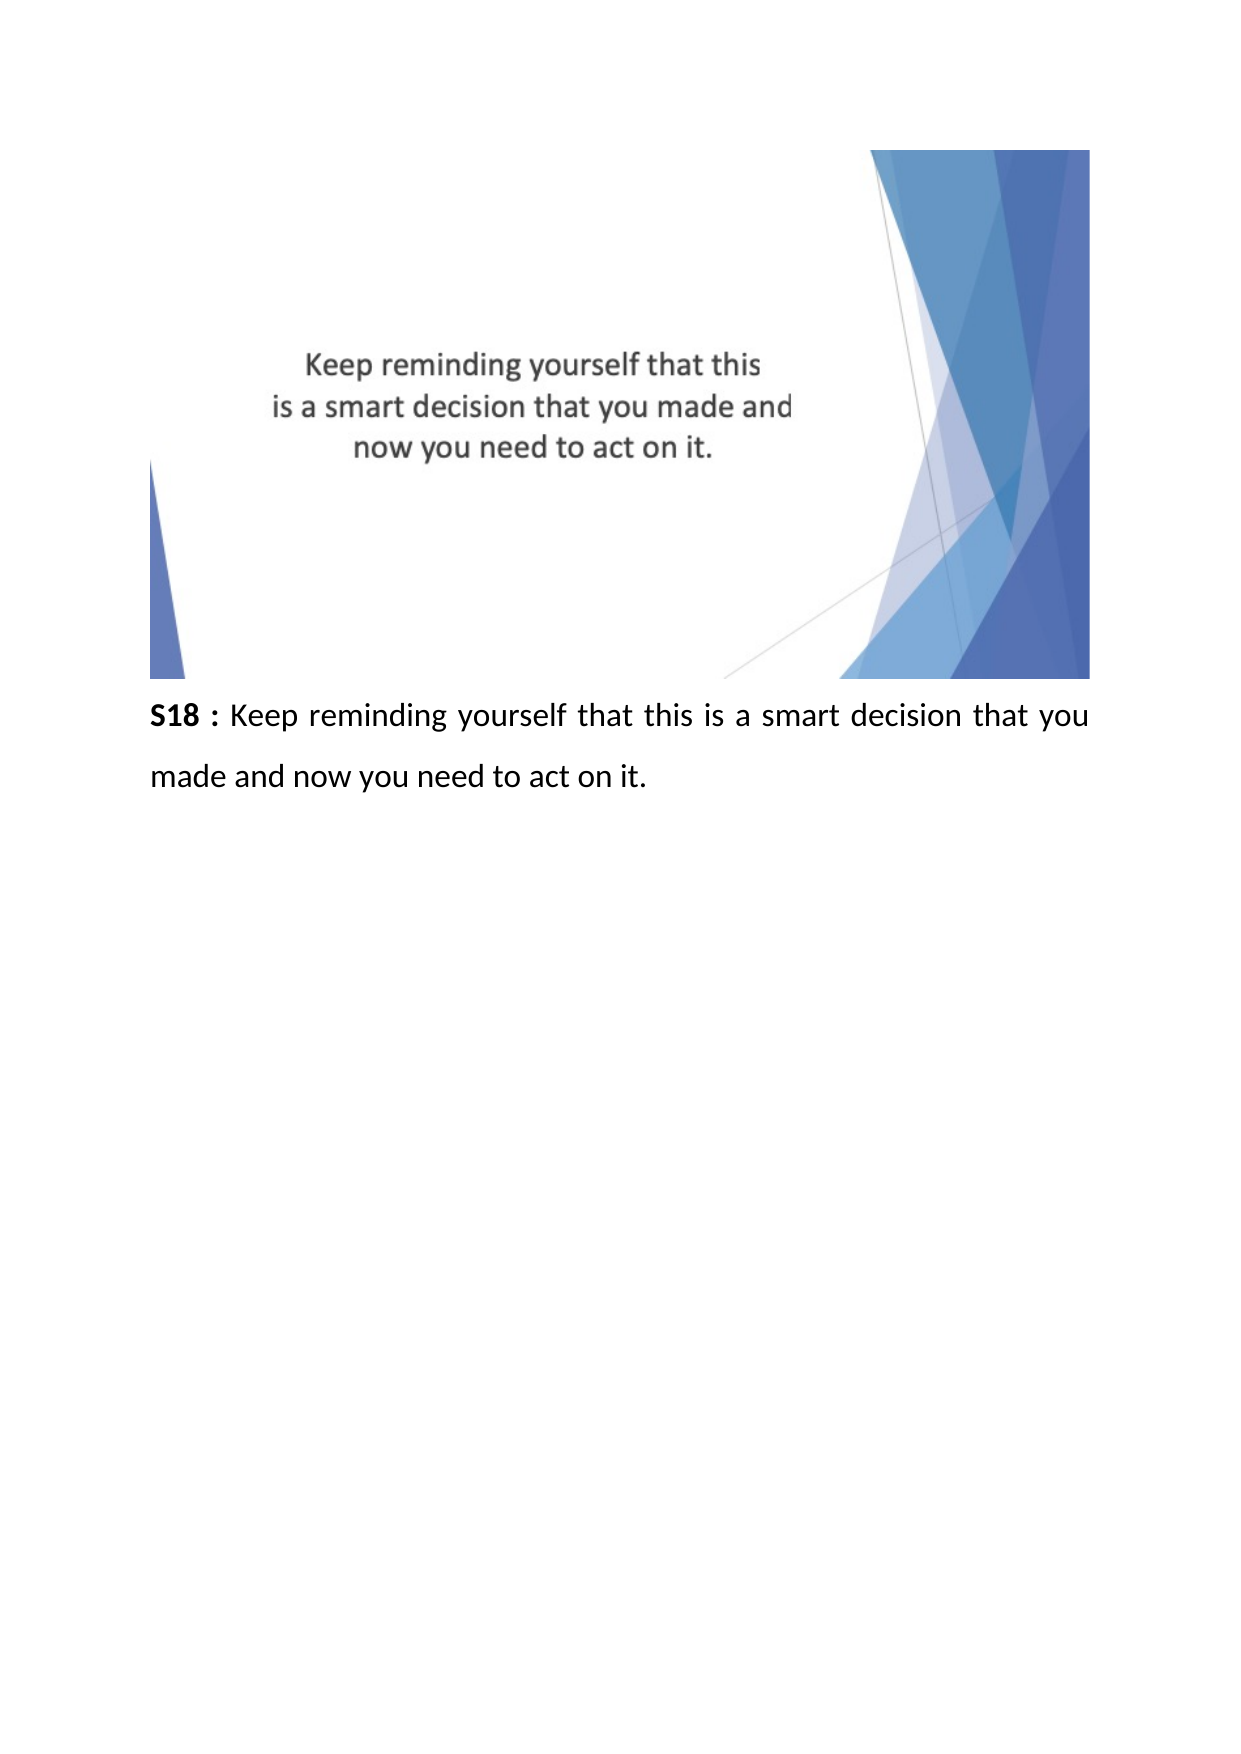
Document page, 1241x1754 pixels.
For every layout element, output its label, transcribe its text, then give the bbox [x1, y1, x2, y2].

picture [150, 150, 1090, 679]
text S18 : Keep reminding yourself that this is a smart decision that you made and now you need to act on it. [150, 694, 1090, 796]
